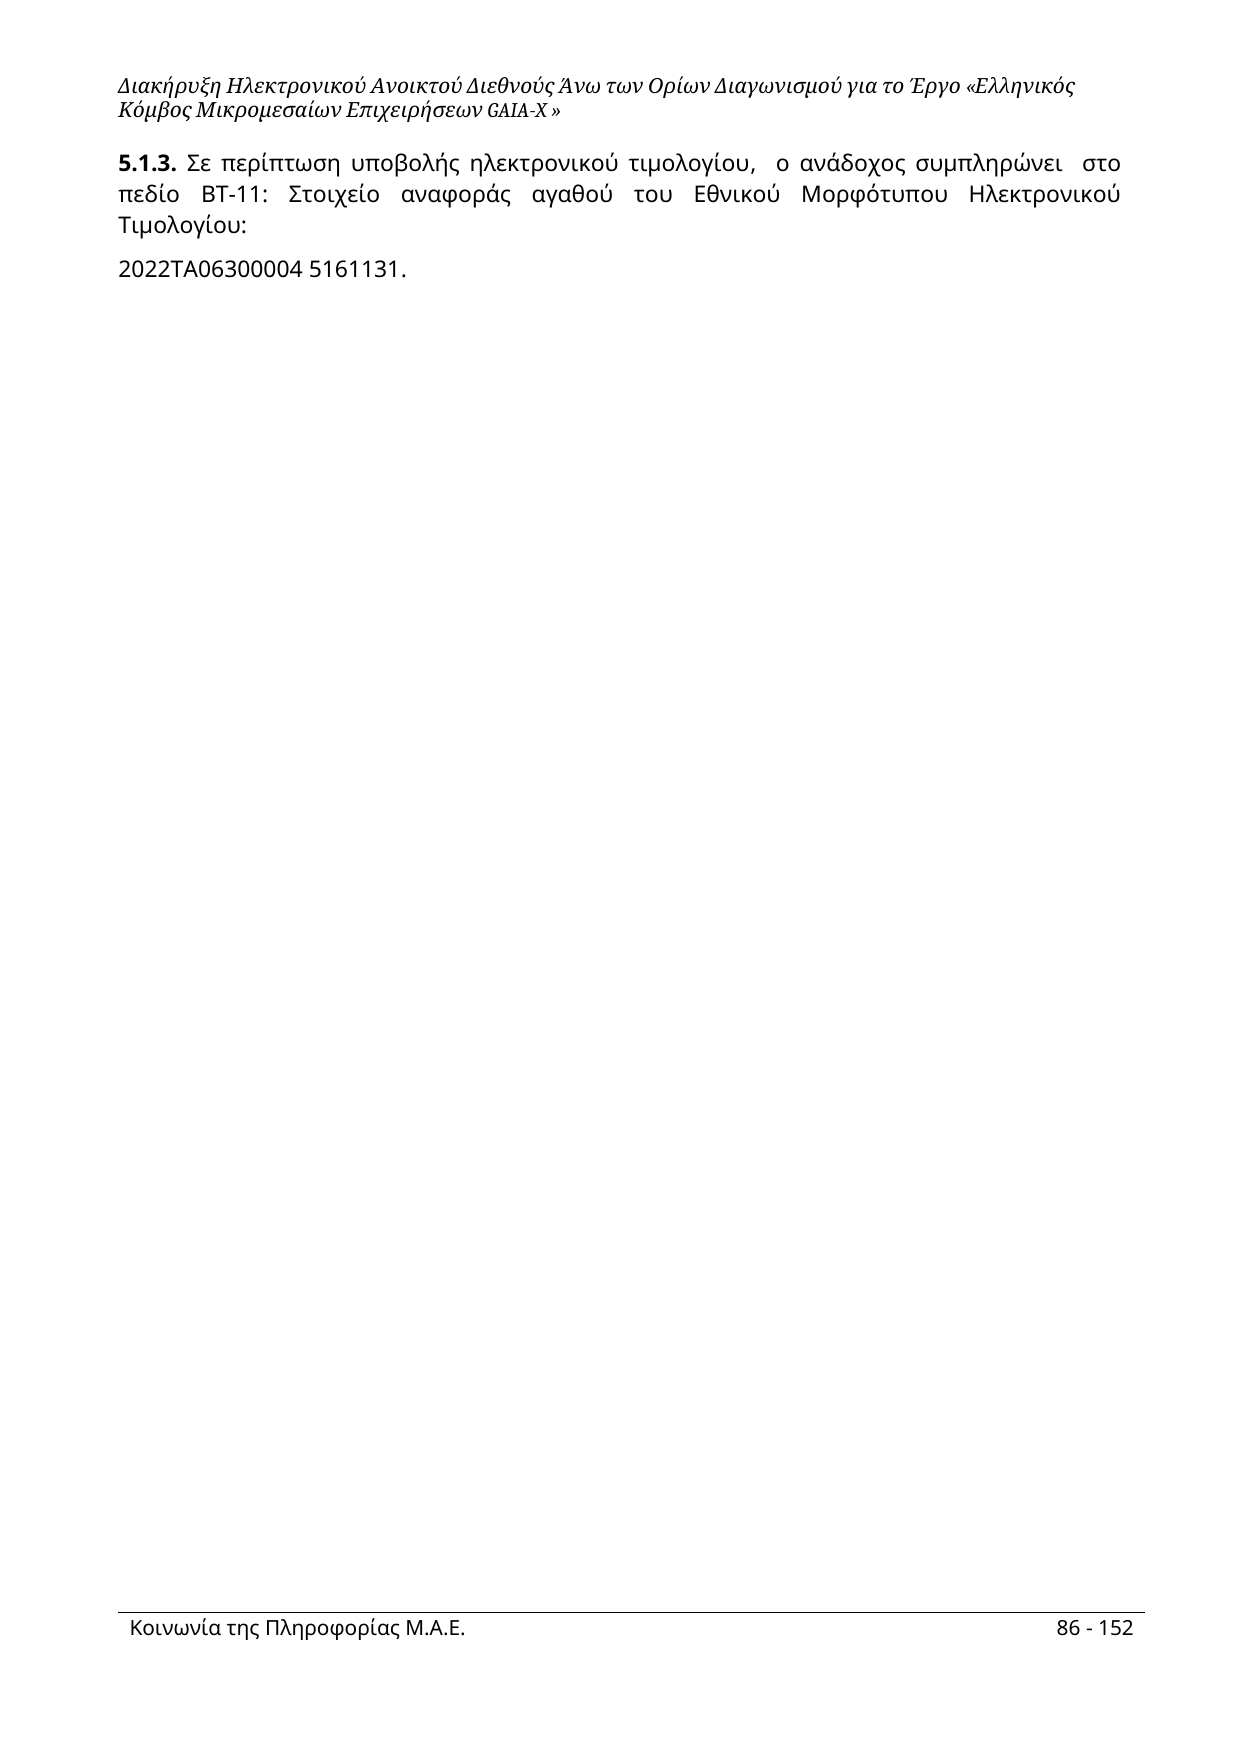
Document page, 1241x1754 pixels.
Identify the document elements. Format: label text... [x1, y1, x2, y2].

text 5.1.3. Σε περίπτωση υποβολής ηλεκτρονικού τιμολογίου, ο ανάδοχος συμπληρώνει στο πεδίο BT-11: Στοιχείο αναφοράς αγαθού του Εθνικού Μορφότυπου Ηλεκτρονικού Τιμολογίου: [118, 147, 1122, 241]
text 2022ΤΑ06300004 5161131. [118, 253, 1122, 284]
